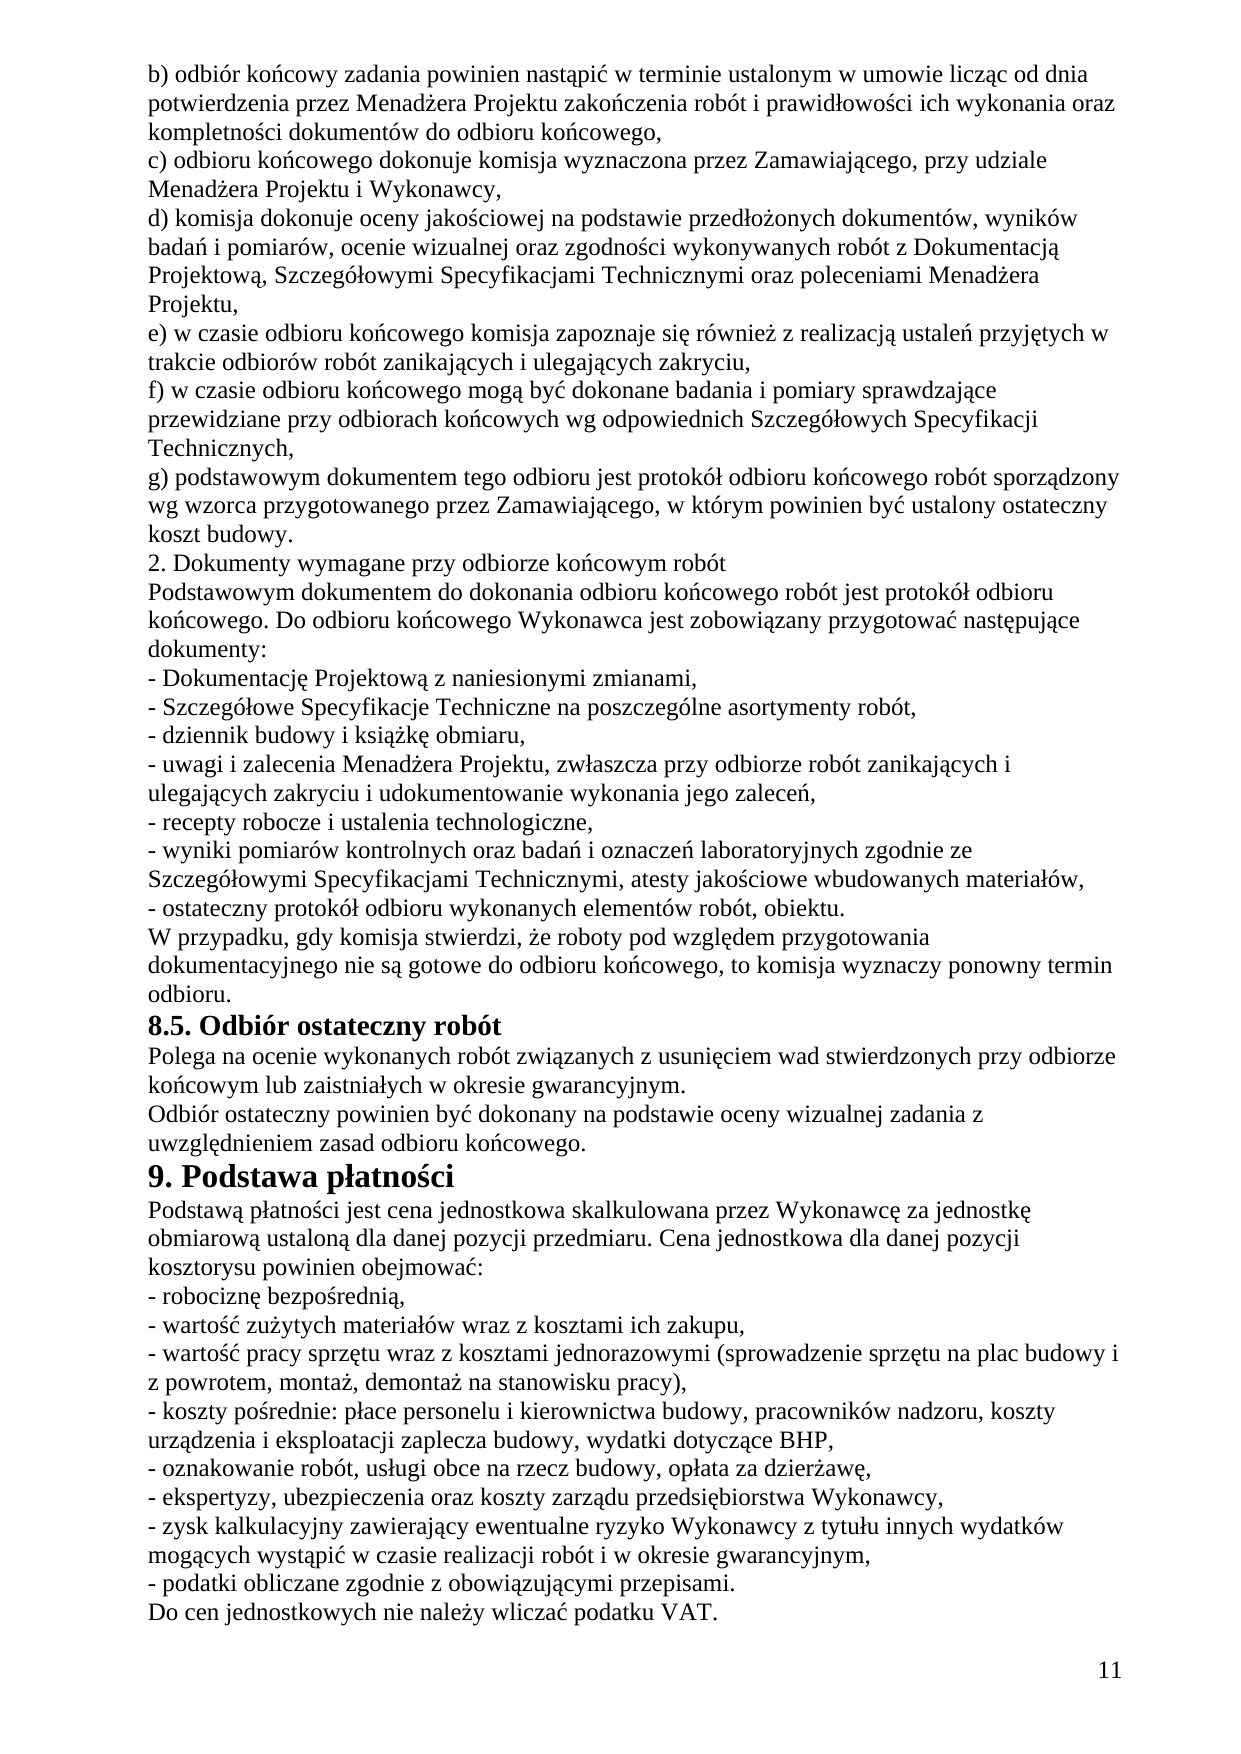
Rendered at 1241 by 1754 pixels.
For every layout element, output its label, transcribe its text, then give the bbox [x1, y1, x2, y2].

text - podatki obliczane zgodnie z obowiązującymi przepisami. [148, 1568, 1122, 1597]
text g) podstawowym dokumentem tego odbioru jest protokół odbioru końcowego robót sporządzony wg wzorca przygotowanego przez Zamawiającego, w którym powinien być ustalony ostateczny koszt budowy. [148, 462, 1122, 548]
text e) w czasie odbioru końcowego komisja zapoznaje się również z realizacją ustaleń przyjętych w trakcie odbiorów robót zanikających i ulegających zakryciu, [148, 318, 1122, 375]
text c) odbioru końcowego dokonuje komisja wyznaczona przez Zamawiającego, przy udziale Menadżera Projektu i Wykonawcy, [148, 145, 1122, 203]
text - ostateczny protokół odbioru wykonanych elementów robót, obiektu. [148, 893, 1122, 922]
text 9. Podstawa płatności [148, 1156, 1122, 1195]
text b) odbiór końcowy zadania powinien nastąpić w terminie ustalonym w umowie licząc od dnia potwierdzenia przez Menadżera Projektu zakończenia robót i prawidłowości ich wykonania oraz kompletności dokumentów do odbioru końcowego, [148, 59, 1122, 145]
text Do cen jednostkowych nie należy wliczać podatku VAT. [148, 1597, 1122, 1626]
text - Dokumentację Projektową z naniesionymi zmianami, [148, 663, 1122, 692]
text Podstawowym dokumentem do dokonania odbioru końcowego robót jest protokół odbioru końcowego. Do odbioru końcowego Wykonawca jest zobowiązany przygotować następujące dokumenty: [148, 577, 1122, 663]
text - oznakowanie robót, usługi obce na rzecz budowy, opłata za dzierżawę, [148, 1453, 1122, 1482]
text Odbiór ostateczny powinien być dokonany na podstawie oceny wizualnej zadania z uwzględnieniem zasad odbioru końcowego. [148, 1099, 1122, 1156]
text 8.5. Odbiór ostateczny robót [148, 1008, 1122, 1041]
text W przypadku, gdy komisja stwierdzi, że roboty pod względem przygotowania dokumentacyjnego nie są gotowe do odbioru końcowego, to komisja wyznaczy ponowny termin odbioru. [148, 922, 1122, 1008]
text - wyniki pomiarów kontrolnych oraz badań i oznaczeń laboratoryjnych zgodnie ze Szczegółowymi Specyfikacjami Technicznymi, atesty jakościowe wbudowanych materiałów, [148, 835, 1122, 893]
text f) w czasie odbioru końcowego mogą być dokonane badania i pomiary sprawdzające przewidziane przy odbiorach końcowych wg odpowiednich Szczegółowych Specyfikacji Technicznych, [148, 375, 1122, 462]
text Podstawą płatności jest cena jednostkowa skalkulowana przez Wykonawcę za jednostkę obmiarową ustaloną dla danej pozycji przedmiaru. Cena jednostkowa dla danej pozycji kosztorysu powinien obejmować: [148, 1195, 1122, 1281]
text - recepty robocze i ustalenia technologiczne, [148, 807, 1122, 835]
text - dziennik budowy i książkę obmiaru, [148, 720, 1122, 749]
text - ekspertyzy, ubezpieczenia oraz koszty zarządu przedsiębiorstwa Wykonawcy, [148, 1482, 1122, 1511]
text Polega na ocenie wykonanych robót związanych z usunięciem wad stwierdzonych przy odbiorze końcowym lub zaistniałych w okresie gwarancyjnym. [148, 1041, 1122, 1099]
text - koszty pośrednie: płace personelu i kierownictwa budowy, pracowników nadzoru, koszty urządzenia i eksploatacji zaplecza budowy, wydatki dotyczące BHP, [148, 1396, 1122, 1453]
text - robociznę bezpośrednią, [148, 1281, 1122, 1310]
text - wartość zużytych materiałów wraz z kosztami ich zakupu, [148, 1310, 1122, 1338]
text 2. Dokumenty wymagane przy odbiorze końcowym robót [148, 548, 1122, 577]
text - wartość pracy sprzętu wraz z kosztami jednorazowymi (sprowadzenie sprzętu na plac budowy i z powrotem, montaż, demontaż na stanowisku pracy), [148, 1338, 1122, 1396]
text d) komisja dokonuje oceny jakościowej na podstawie przedłożonych dokumentów, wyników badań i pomiarów, ocenie wizualnej oraz zgodności wykonywanych robót z Dokumentacją Projektową, Szczegółowymi Specyfikacjami Technicznymi oraz poleceniami Menadżera Projektu, [148, 203, 1122, 318]
text - uwagi i zalecenia Menadżera Projektu, zwłaszcza przy odbiorze robót zanikających i ulegających zakryciu i udokumentowanie wykonania jego zaleceń, [148, 749, 1122, 807]
text - Szczegółowe Specyfikacje Techniczne na poszczególne asortymenty robót, [148, 692, 1122, 720]
text - zysk kalkulacyjny zawierający ewentualne ryzyko Wykonawcy z tytułu innych wydatków mogących wystąpić w czasie realizacji robót i w okresie gwarancyjnym, [148, 1511, 1122, 1568]
